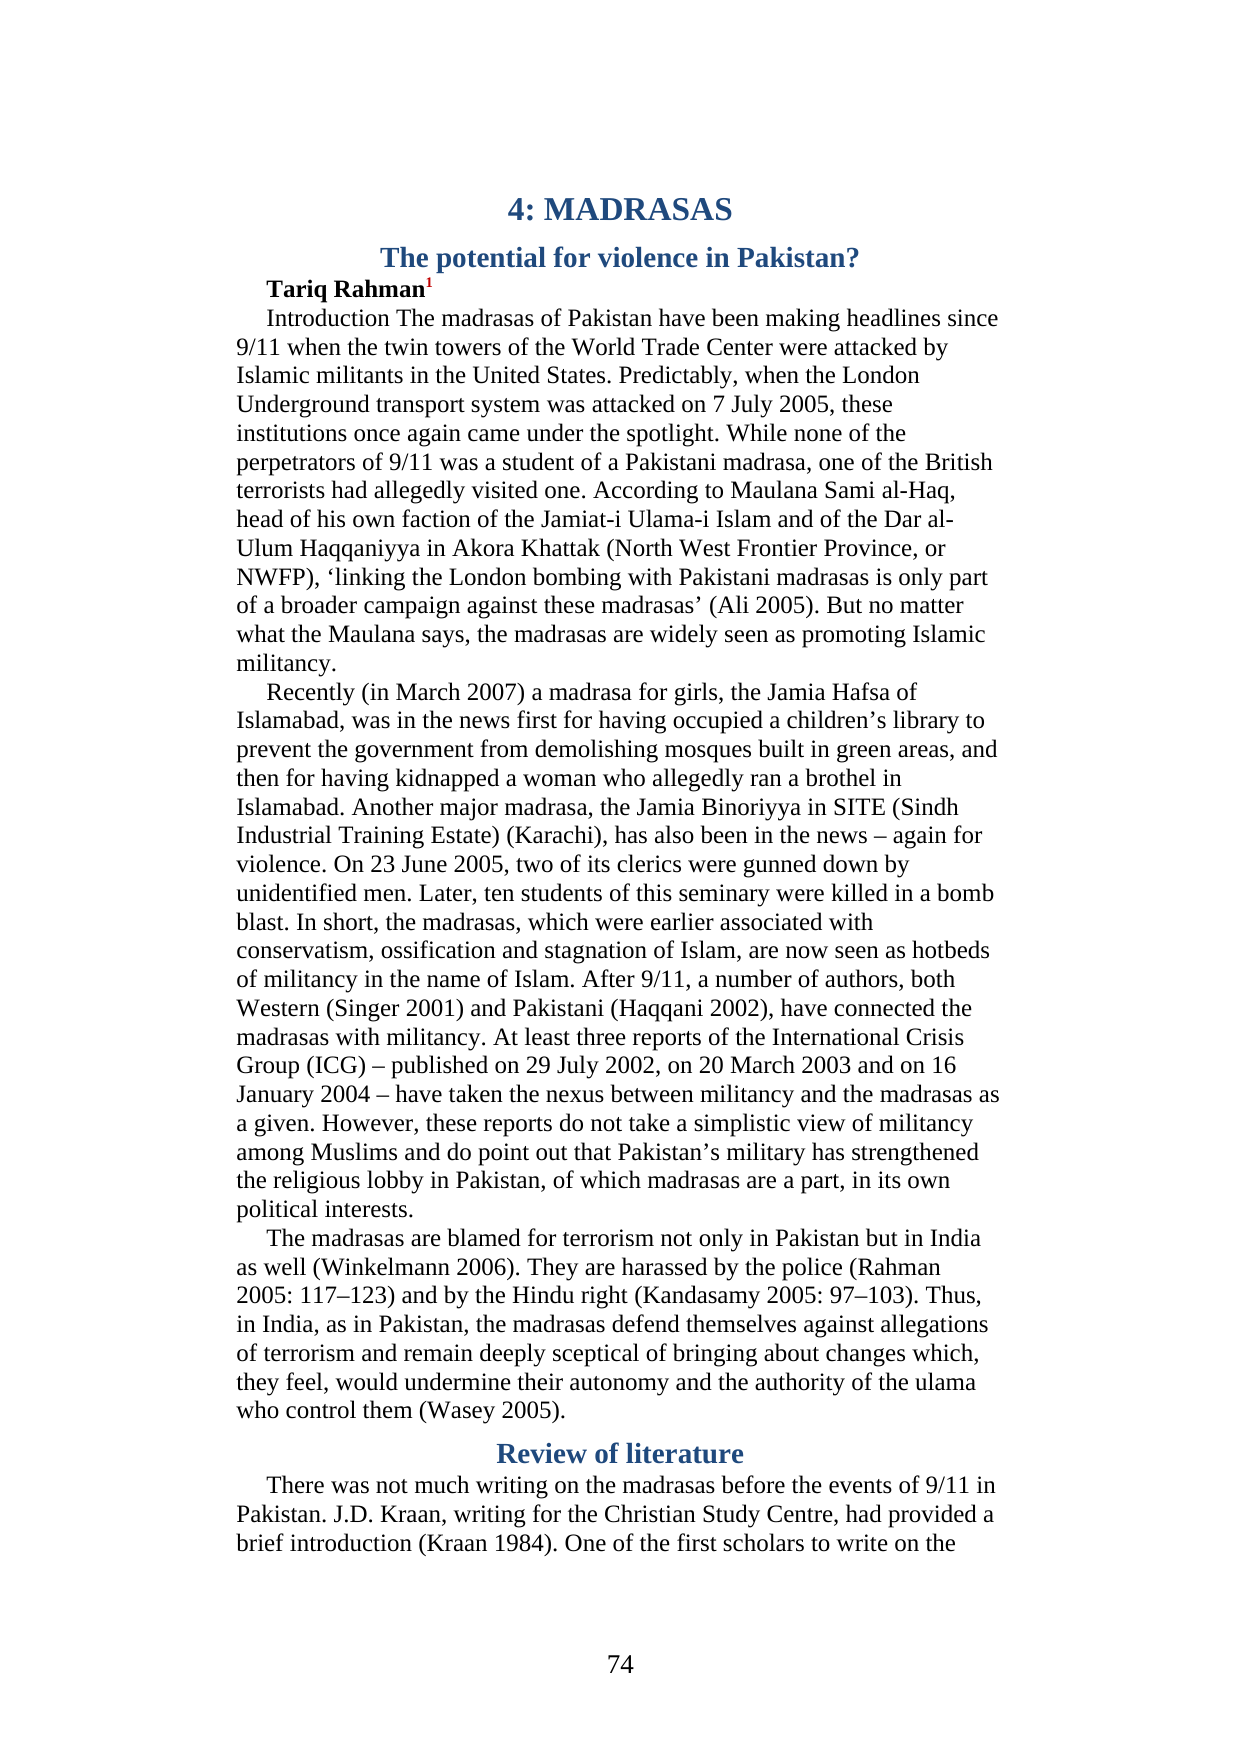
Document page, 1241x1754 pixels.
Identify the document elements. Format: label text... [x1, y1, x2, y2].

text Introduction The madrasas of Pakistan have been making headlines since 9/11 when the twin towers of the World Trade Center were attacked by Islamic militants in the United States. Predictably, when the London Underground transport system was attacked on 7 July 2005, these institutions once again came under the spotlight. While none of the perpetrators of 9/11 was a student of a Pakistani madrasa, one of the British terrorists had allegedly visited one. According to Maulana Sami al-Haq, head of his own faction of the Jamiat-i Ulama-i Islam and of the Dar al- Ulum Haqqaniyya in Akora Khattak (North West Frontier Province, or NWFP), ‘linking the London bombing with Pakistani madrasas is only part of a broader campaign against these madrasas’ (Ali 2005). But no matter what the Maulana says, the madrasas are widely seen as promoting Islamic militancy. [236, 303, 1004, 677]
subtitle The potential for violence in Pakistan? [236, 241, 1004, 274]
subtitle Review of literature [236, 1437, 1004, 1470]
text The madrasas are blamed for terrorism not only in Pakistan but in India as well (Winkelmann 2006). They are harassed by the police (Rahman 2005: 117–123) and by the Hindu right (Kandasamy 2005: 97–103). Thus, in India, as in Pakistan, the madrasas defend themselves against allegations of terrorism and remain deeply sceptical of bringing about changes which, they feel, would undermine their autonomy and the authority of the ulama who control them (Wasey 2005). [236, 1223, 1004, 1424]
subtitle 4: MADRASAS [236, 190, 1004, 228]
text Tariq Rahman1 [236, 274, 1004, 303]
text Recently (in March 2007) a madrasa for girls, the Jamia Hafsa of Islamabad, was in the news first for having occupied a children’s library to prevent the government from demolishing mosques built in green areas, and then for having kidnapped a woman who allegedly ran a brothel in Islamabad. Another major madrasa, the Jamia Binoriyya in SITE (Sindh Industrial Training Estate) (Karachi), has also been in the news – again for violence. On 23 June 2005, two of its clerics were gunned down by unidentified men. Later, ten students of this seminary were killed in a bomb blast. In short, the madrasas, which were earlier associated with conservatism, ossification and stagnation of Islam, are now seen as hotbeds of militancy in the name of Islam. After 9/11, a number of authors, both Western (Singer 2001) and Pakistani (Haqqani 2002), have connected the madrasas with militancy. At least three reports of the International Crisis Group (ICG) – published on 29 July 2002, on 20 March 2003 and on 16 January 2004 – have taken the nexus between militancy and the madrasas as a given. However, these reports do not take a simplistic view of militancy among Muslims and do point out that Pakistan’s military has strengthened the religious lobby in Pakistan, of which madrasas are a part, in its own political interests. [236, 677, 1004, 1223]
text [236, 1470, 1004, 1556]
